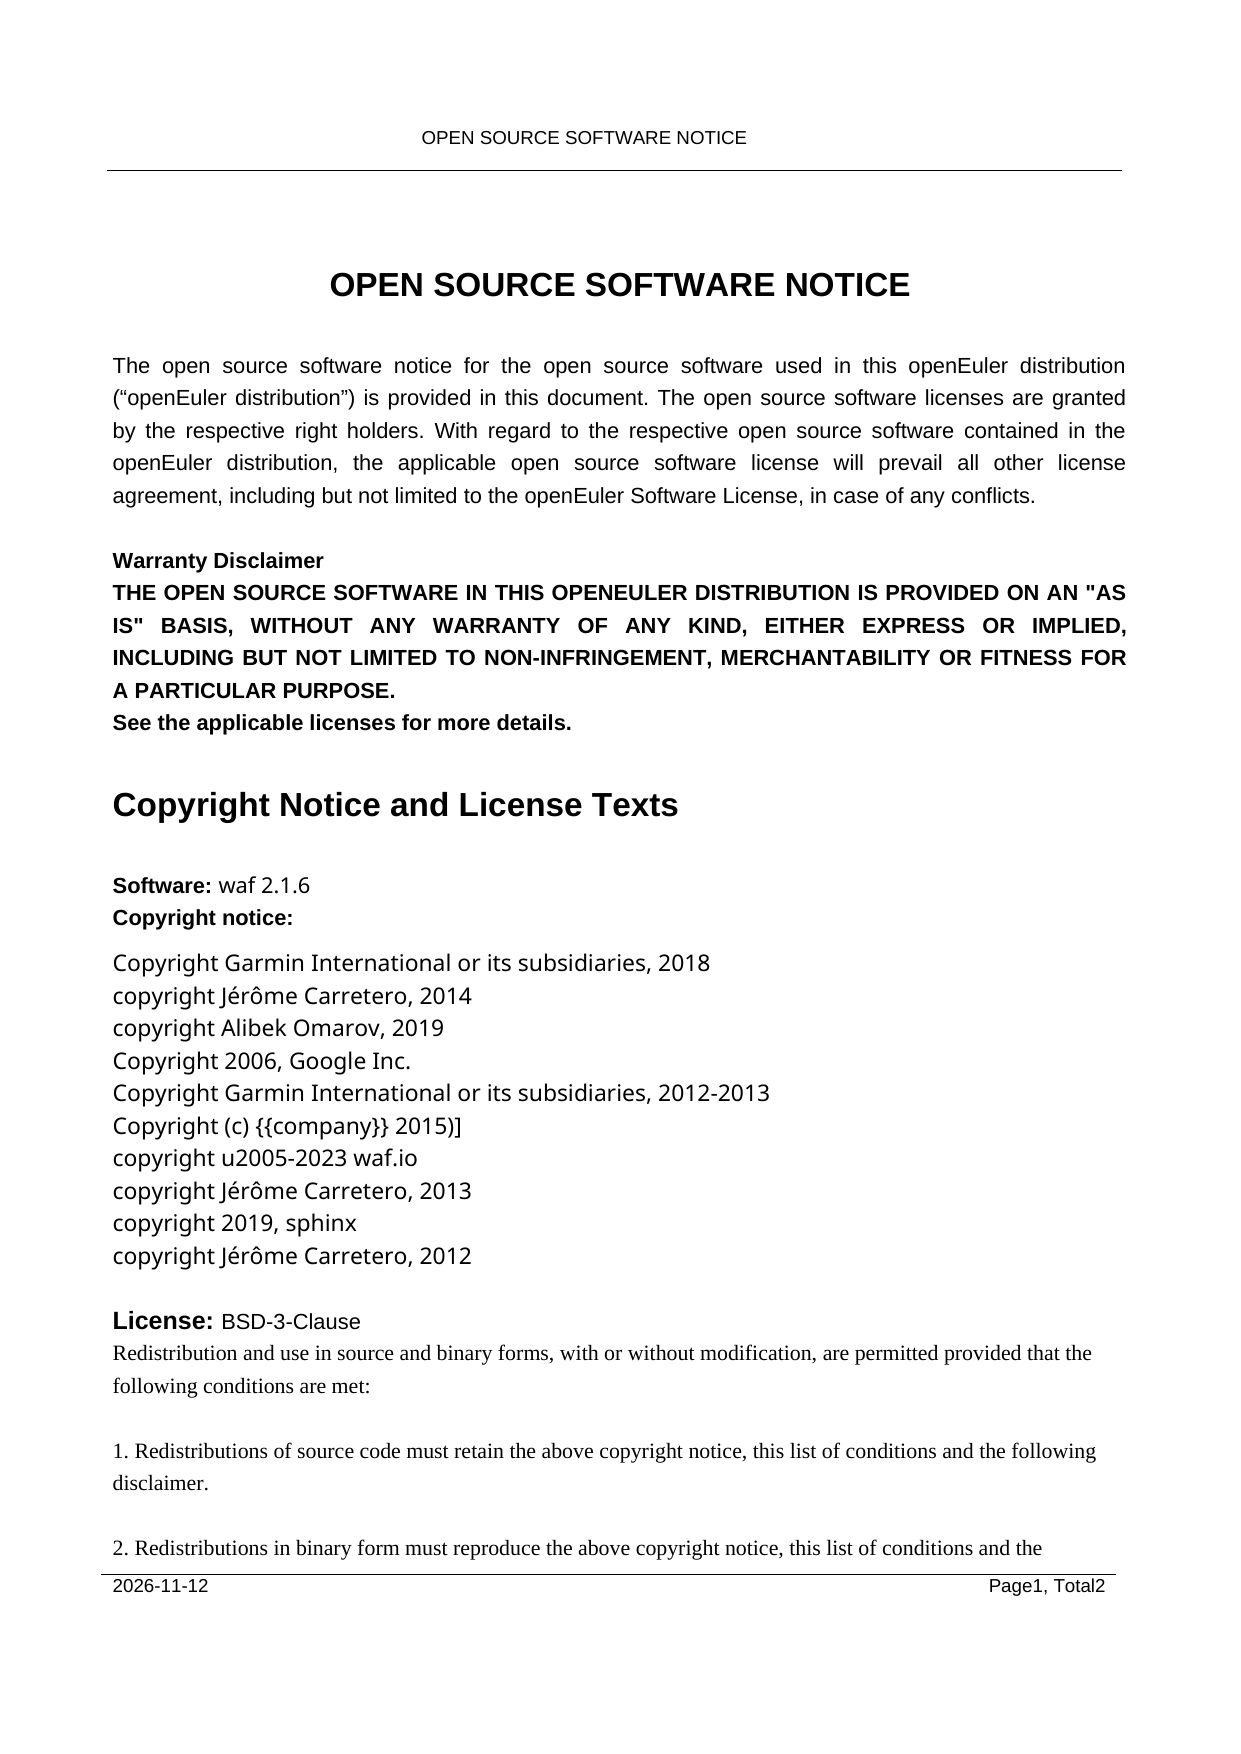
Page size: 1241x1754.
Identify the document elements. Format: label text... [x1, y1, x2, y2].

title Software: waf 2.1.6 [112, 869, 1128, 901]
text License: BSD-3-Clause [112, 1304, 1128, 1337]
text Copyright Notice and License Texts [112, 771, 1128, 836]
text OPEN SOURCE SOFTWARE NOTICE [112, 251, 1128, 316]
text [112, 1337, 1128, 1564]
text The open source software notice for the open source software used in this openEuler distribution (“openEuler distribution”) is provided in this document. The open source software licenses are granted by the respective right holders. With regard to the respective open source software contained in the openEuler distribution, the applicable open source software license will prevail all other license agreement, including but not limited to the openEuler Software License, in case of any conflicts. [112, 349, 1128, 511]
text Warranty Disclaimer [112, 544, 1128, 576]
text Copyright notice: [112, 901, 1128, 934]
text Copyright Garmin International or its subsidiaries, 2018 copyright Jérôme Carretero, 2014 copyright Alibek Omarov, 2019 Copyright 2006, Google Inc. Copyright Garmin International or its subsidiaries, 2012-2013 Copyright (c) {{company}} 2015)] copyright u2005-2023 waf.io copyright Jérôme Carretero, 2013 copyright 2019, sphinx copyright Jérôme Carretero, 2012 [112, 947, 1128, 1304]
text THE OPEN SOURCE SOFTWARE IN THIS OPENEULER DISTRIBUTION IS PROVIDED ON AN "AS IS" BASIS, WITHOUT ANY WARRANTY OF ANY KIND, EITHER EXPRESS OR IMPLIED, INCLUDING BUT NOT LIMITED TO NON-INFRINGEMENT, MERCHANTABILITY OR FITNESS FOR A PARTICULAR PURPOSE. See the applicable licenses for more details. [112, 576, 1128, 739]
